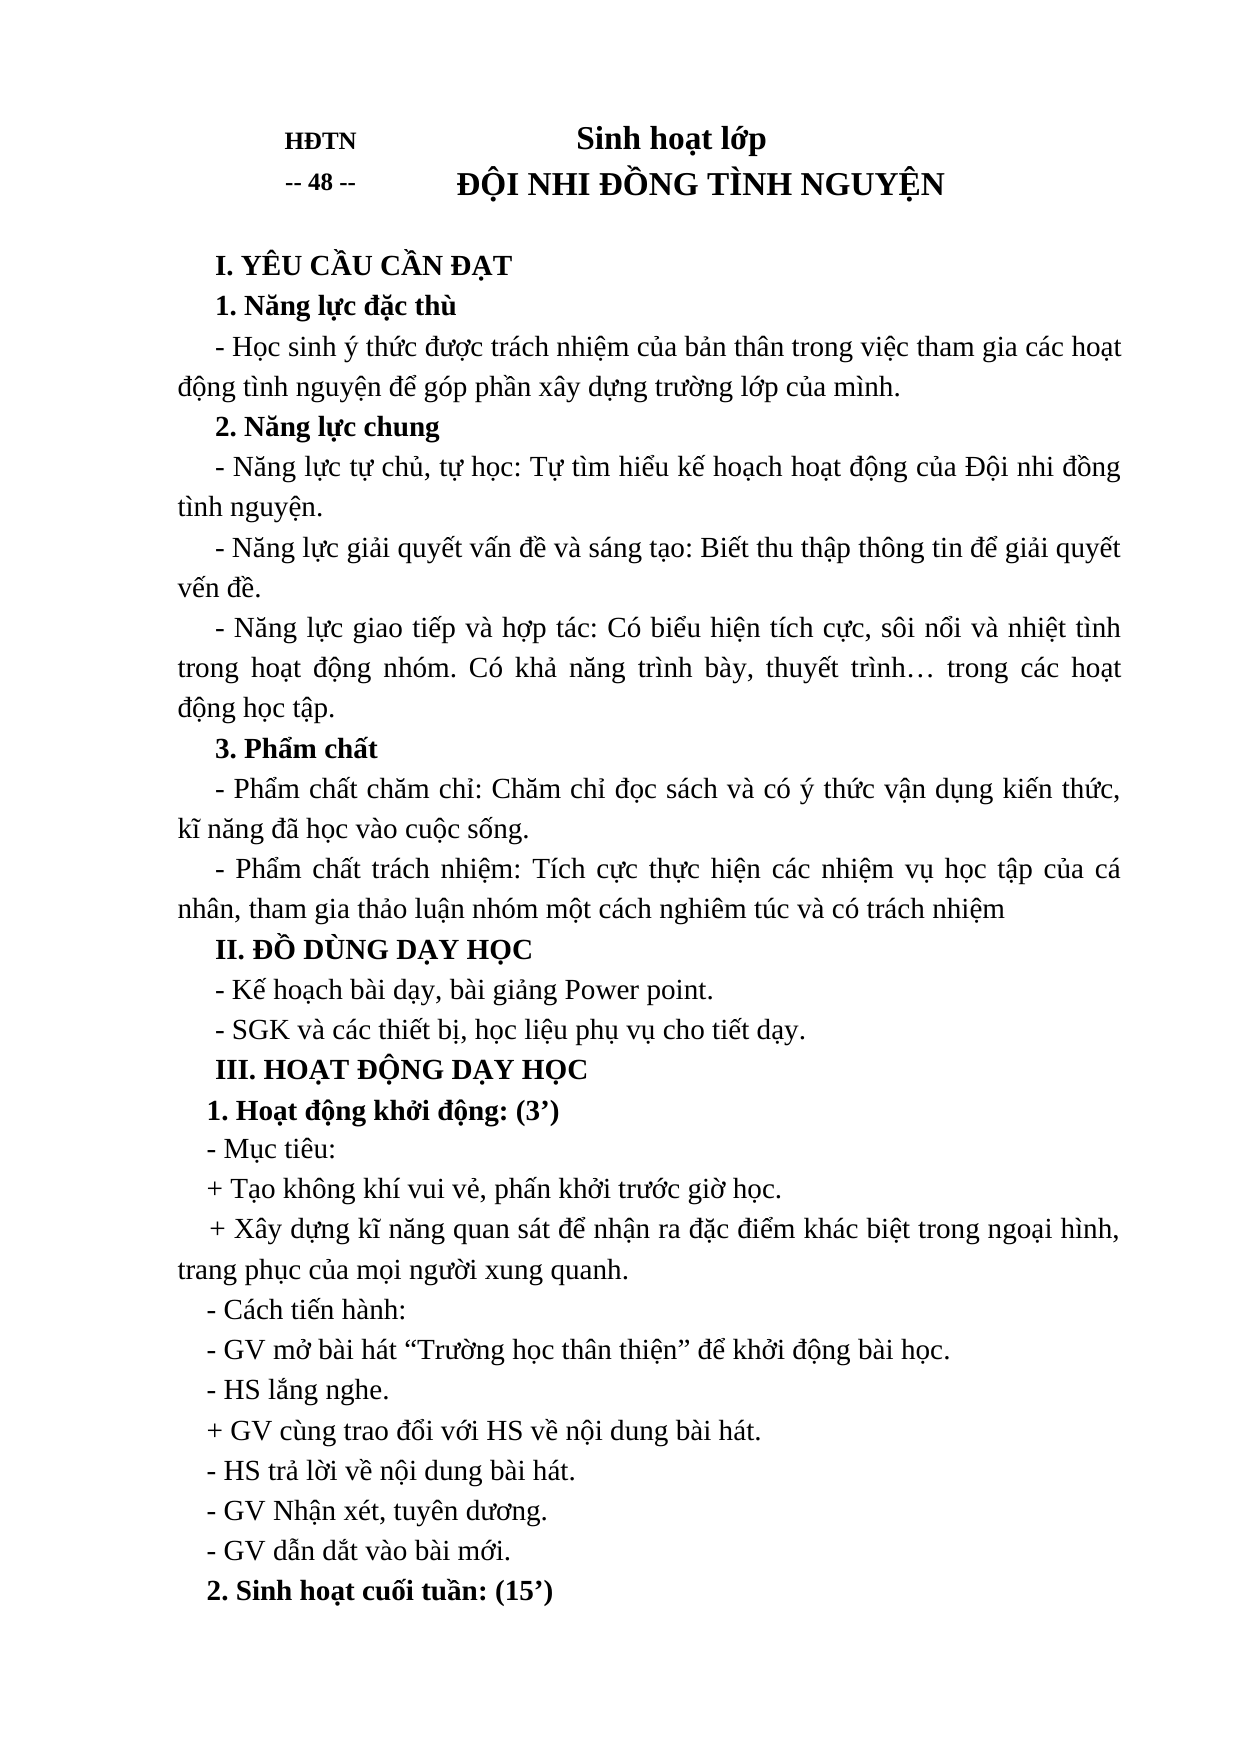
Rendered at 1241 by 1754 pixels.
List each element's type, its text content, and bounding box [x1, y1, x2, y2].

text - Năng lực giải quyết vấn đề và sáng tạo: Biết thu thập thông tin để giải quyết vến đề. [177, 530, 1122, 603]
text III. HOẠT ĐỘNG DẠY HỌC [177, 1052, 1122, 1086]
text - Năng lực giao tiếp và hợp tác: Có biểu hiện tích cực, sôi nổi và nhiệt tình trong hoạt động nhóm. Có khả năng trình bày, thuyết trình… trong các hoạt động học tập. [177, 610, 1122, 724]
text - Kế hoạch bài dạy, bài giảng Power point. [177, 972, 1122, 1006]
text + GV cùng trao đổi với HS về nội dung bài hát. [177, 1413, 1122, 1446]
text + Tạo không khí vui vẻ, phấn khởi trước giờ học. [177, 1171, 1122, 1205]
text - HS lắng nghe. [177, 1372, 1122, 1406]
text + Xây dựng kĩ năng quan sát để nhận ra đặc điểm khác biệt trong ngoại hình, trang phục của mọi người xung quanh. [177, 1212, 1122, 1285]
text - Cách tiến hành: [177, 1292, 1122, 1326]
text - Học sinh ý thức được trách nhiệm của bản thân trong việc tham gia các hoạt động tình nguyện để góp phần xây dựng trường lớp của mình. [177, 329, 1122, 402]
text 1. Hoạt động khởi động: (3’) [177, 1093, 1122, 1126]
text - Mục tiêu: [177, 1131, 1122, 1165]
text ĐỘI NHI ĐỒNG TÌNH NGUYỆN [177, 164, 1122, 202]
text 1. Năng lực đặc thù [177, 288, 1122, 322]
text - GV mở bài hát “Trường học thân thiện” để khởi động bài học. [177, 1332, 1122, 1366]
text - GV Nhận xét, tuyên dương. [177, 1493, 1122, 1527]
text 2. Năng lực chung [177, 409, 1122, 443]
text - SGK và các thiết bị, học liệu phụ vụ cho tiết dạy. [177, 1012, 1122, 1046]
text 2. Sinh hoạt cuối tuần: (15’) [177, 1573, 1122, 1607]
text 3. Phẩm chất [177, 731, 1122, 764]
text - Phẩm chất chăm chỉ: Chăm chỉ đọc sách và có ý thức vận dụng kiến thức, kĩ năng đã học vào cuộc sống. [177, 771, 1122, 845]
text - Năng lực tự chủ, tự học: Tự tìm hiểu kế hoạch hoạt động của Đội nhi đồng tình nguyện. [177, 449, 1122, 523]
text I. YÊU CẦU CẦN ĐẠT [177, 248, 1122, 282]
text Sinh hoạt lớp [177, 118, 1122, 156]
text - HS trả lời về nội dung bài hát. [177, 1453, 1122, 1486]
text - GV dẫn dắt vào bài mới. [177, 1533, 1122, 1567]
text - Phẩm chất trách nhiệm: Tích cực thực hiện các nhiệm vụ học tập của cá nhân, tham gia thảo luận nhóm một cách nghiêm túc và có trách nhiệm [177, 851, 1122, 925]
text II. ĐỒ DÙNG DẠY HỌC [177, 932, 1122, 965]
